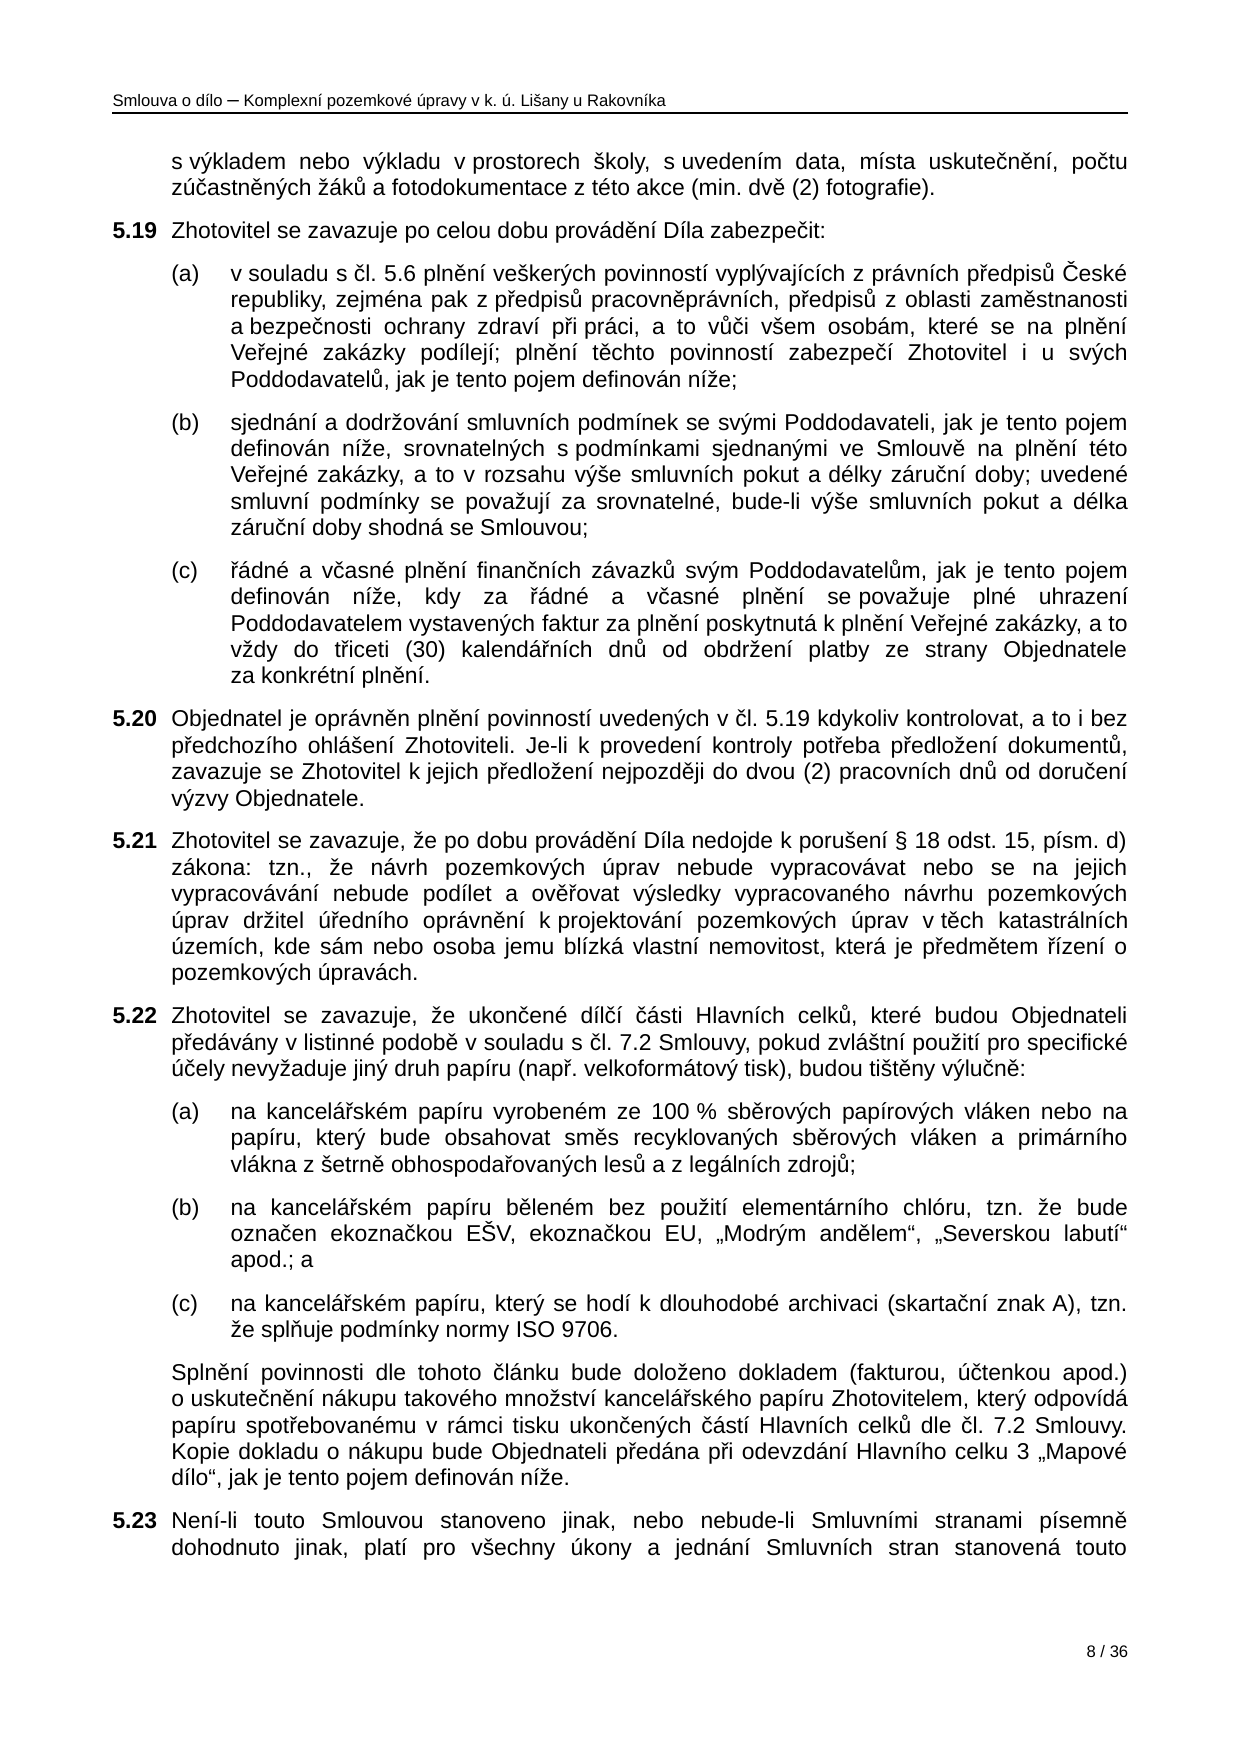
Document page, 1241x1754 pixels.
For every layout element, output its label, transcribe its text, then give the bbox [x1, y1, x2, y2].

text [112, 1507, 1128, 1560]
text Zhotovitel se zavazuje, že ukončené dílčí části Hlavních celků, které budou Objednateli předávány v listinné podobě v souladu s čl. 7.2 Smlouvy, pokud zvláštní použití pro specifické účely nevyžaduje jiný druh papíru (např. velkoformátový tisk), budou tištěny výlučně: [112, 1002, 1128, 1081]
list na kancelářském papíru vyrobeném ze 100 % sběrových papírových vláken nebo na papíru, který bude obsahovat směs recyklovaných sběrových vláken a primárního vlákna z šetrně obhospodařovaných lesů a z legálních zdrojů; [171, 1098, 1128, 1177]
list na kancelářském papíru, který se hodí k dlouhodobé archivaci (skartační znak A), tzn. že splňuje podmínky normy ISO 9706. [171, 1289, 1128, 1342]
list sjednání a dodržování smluvních podmínek se svými Poddodavateli, jak je tento pojem definován níže, srovnatelných s podmínkami sjednanými ve Smlouvě na plnění této Veřejné zakázky, a to v rozsahu výše smluvních pokut a délky záruční doby; uvedené smluvní podmínky se považují za srovnatelné, bude-li výše smluvních pokut a délka záruční doby shodná se Smlouvou; [171, 408, 1128, 540]
list v souladu s čl. 5.6 plnění veškerých povinností vyplývajících z právních předpisů České republiky, zejména pak z předpisů pracovněprávních, předpisů z oblasti zaměstnanosti a bezpečnosti ochrany zdraví při práci, a to vůči všem osobám, které se na plnění Veřejné zakázky podílejí; plnění těchto povinností zabezpečí Zhotovitel i u svých Poddodavatelů, jak je tento pojem definován níže; [171, 260, 1128, 392]
list na kancelářském papíru běleném bez použití elementárního chlóru, tzn. že bude označen ekoznačkou EŠV, ekoznačkou EU, „Modrým andělem“, „Severskou labutí“ apod.; a [171, 1194, 1128, 1273]
list Splnění povinnosti dle tohoto článku bude doloženo dokladem (fakturou, účtenkou apod.) o uskutečnění nákupu takového množství kancelářského papíru Zhotovitelem, který odpovídá papíru spotřebovanému v rámci tisku ukončených částí Hlavních celků dle čl. 7.2 Smlouvy. Kopie dokladu o nákupu bude Objednateli předána při odevzdání Hlavního celku 3 „Mapové dílo“, jak je tento pojem definován níže. [171, 1359, 1128, 1491]
text Zhotovitel se zavazuje po celou dobu provádění Díla zabezpečit: [112, 217, 1128, 243]
text Objednatel je oprávněn plnění povinností uvedených v čl. 5.19 kdykoliv kontrolovat, a to i bez předchozího ohlášení Zhotoviteli. Je-li k provedení kontroly potřeba předložení dokumentů, zavazuje se Zhotovitel k jejich předložení nejpozději do dvou (2) pracovních dnů od doručení výzvy Objednatele. [112, 705, 1128, 811]
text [112, 148, 1128, 200]
text Zhotovitel se zavazuje, že po dobu provádění Díla nedojde k porušení § 18 odst. 15, písm. d) zákona: tzn., že návrh pozemkových úprav nebude vypracovávat nebo se na jejich vypracovávání nebude podílet a ověřovat výsledky vypracovaného návrhu pozemkových úprav držitel úředního oprávnění k projektování pozemkových úprav v těch katastrálních územích, kde sám nebo osoba jemu blízká vlastní nemovitost, která je předmětem řízení o pozemkových úpravách. [112, 827, 1128, 986]
list řádné a včasné plnění finančních závazků svým Poddodavatelům, jak je tento pojem definován níže, kdy za řádné a včasné plnění se považuje plné uhrazení Poddodavatelem vystavených faktur za plnění poskytnutá k plnění Veřejné zakázky, a to vždy do třiceti (30) kalendářních dnů od obdržení platby ze strany Objednatele za konkrétní plnění. [171, 557, 1128, 689]
